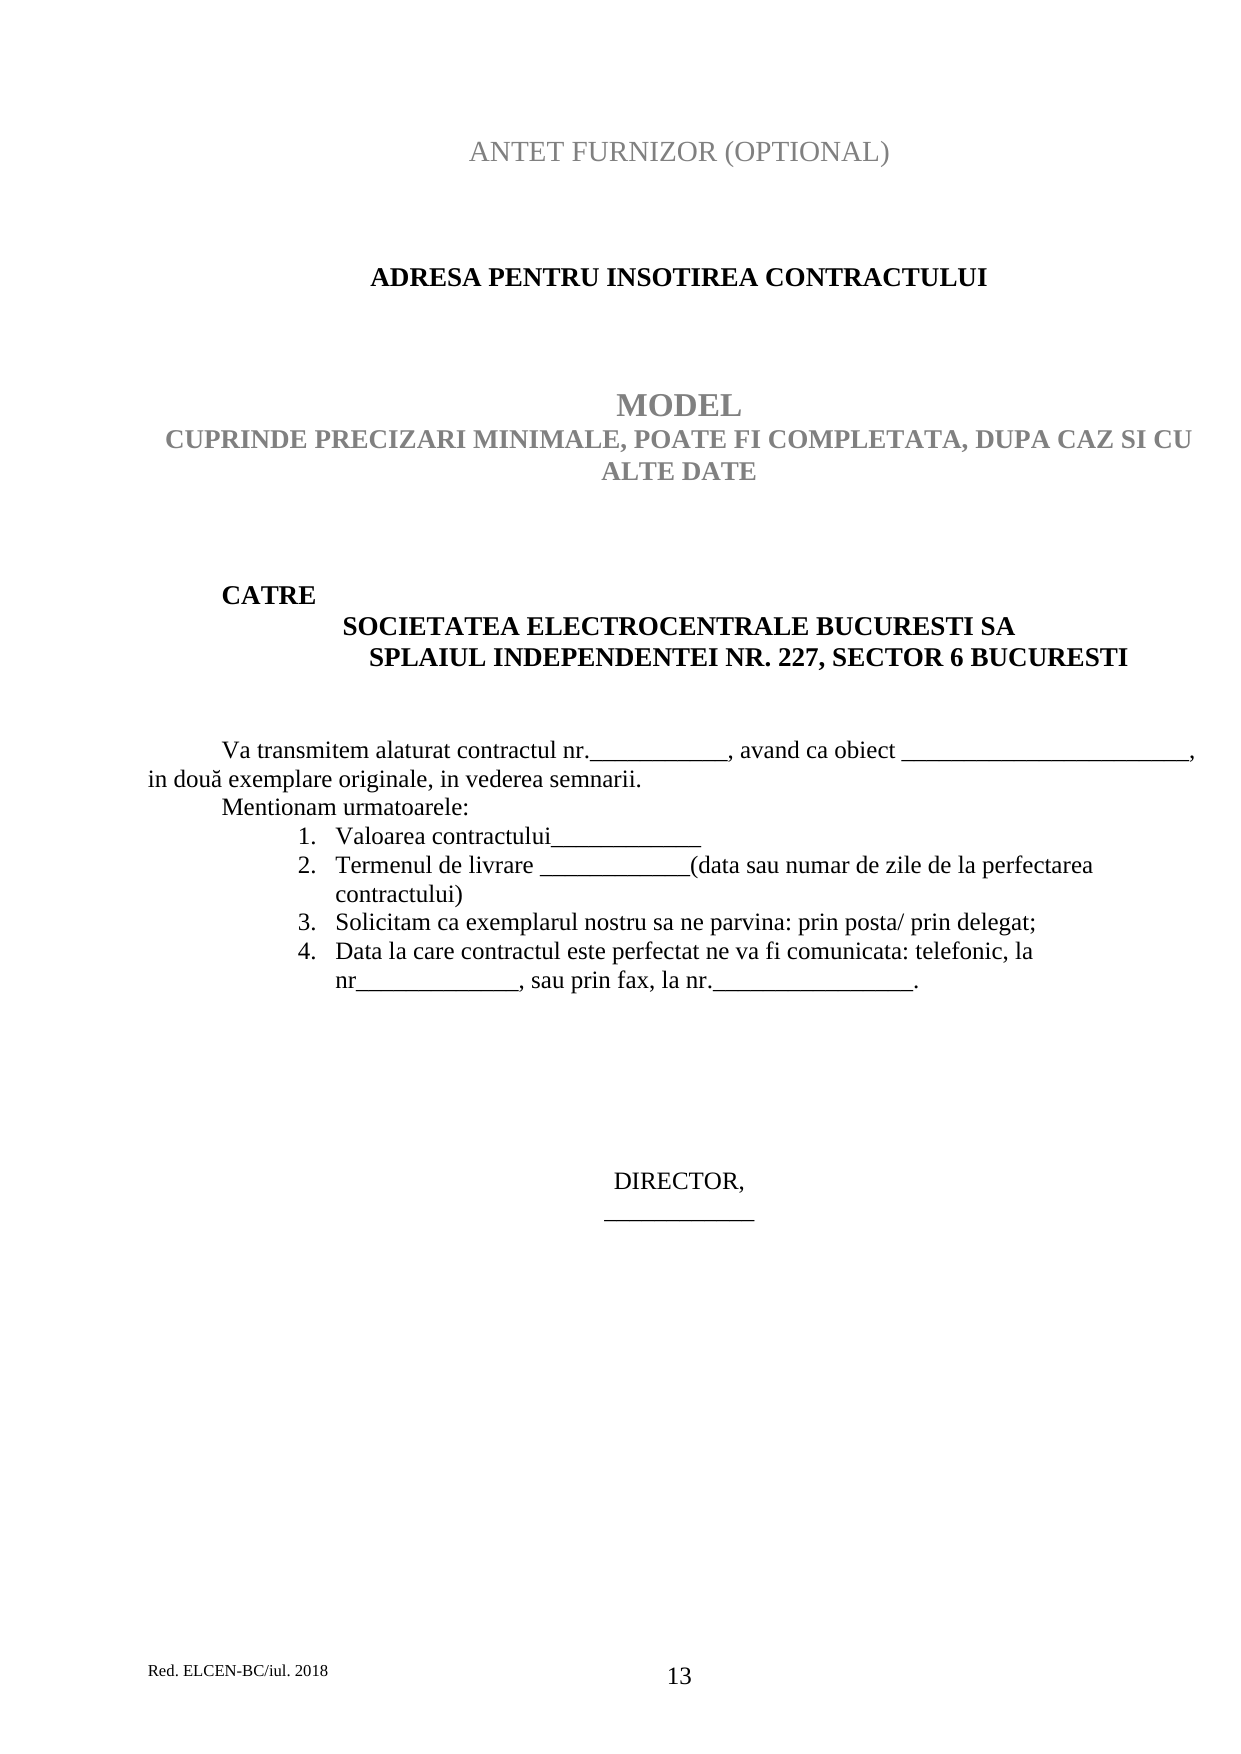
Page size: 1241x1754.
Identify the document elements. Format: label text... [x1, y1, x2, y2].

list Solicitam ca exemplarul nostru sa ne parvina: prin posta/ prin delegat; [298, 907, 1211, 936]
text Splaiul Independentei nr. 227, Sector 6 Bucuresti [148, 642, 1211, 673]
text SOCIETATEA ELECTROCENTRALE BUCURESTI SA [148, 610, 1211, 642]
text DIRECTOR, [148, 1166, 1211, 1195]
list Valoarea contractului____________ [298, 821, 1211, 850]
list Termenul de livrare ____________(data sau numar de zile de la perfectarea contractului) [298, 850, 1211, 907]
list Data la care contractul este perfectat ne va fi comunicata: telefonic, la nr_____________, sau prin fax, la nr.________________. [298, 936, 1211, 994]
text cuprinde precizari minimale, poate fi completata, dupa caz si cu alte date [148, 423, 1211, 486]
text Mentionam urmatoarele: [148, 792, 1211, 821]
text ____________ [148, 1195, 1211, 1224]
text Va transmitem alaturat contractul nr.___________, avand ca obiect _______________________, in două exemplare originale, in vederea semnarii. [148, 735, 1211, 792]
text MODEL [148, 385, 1211, 423]
text Adresa pentru insotirea contractului [148, 261, 1211, 292]
text Catre [148, 579, 1211, 610]
text ANTET FURNIZOR (OPTIONAL) [148, 134, 1211, 167]
